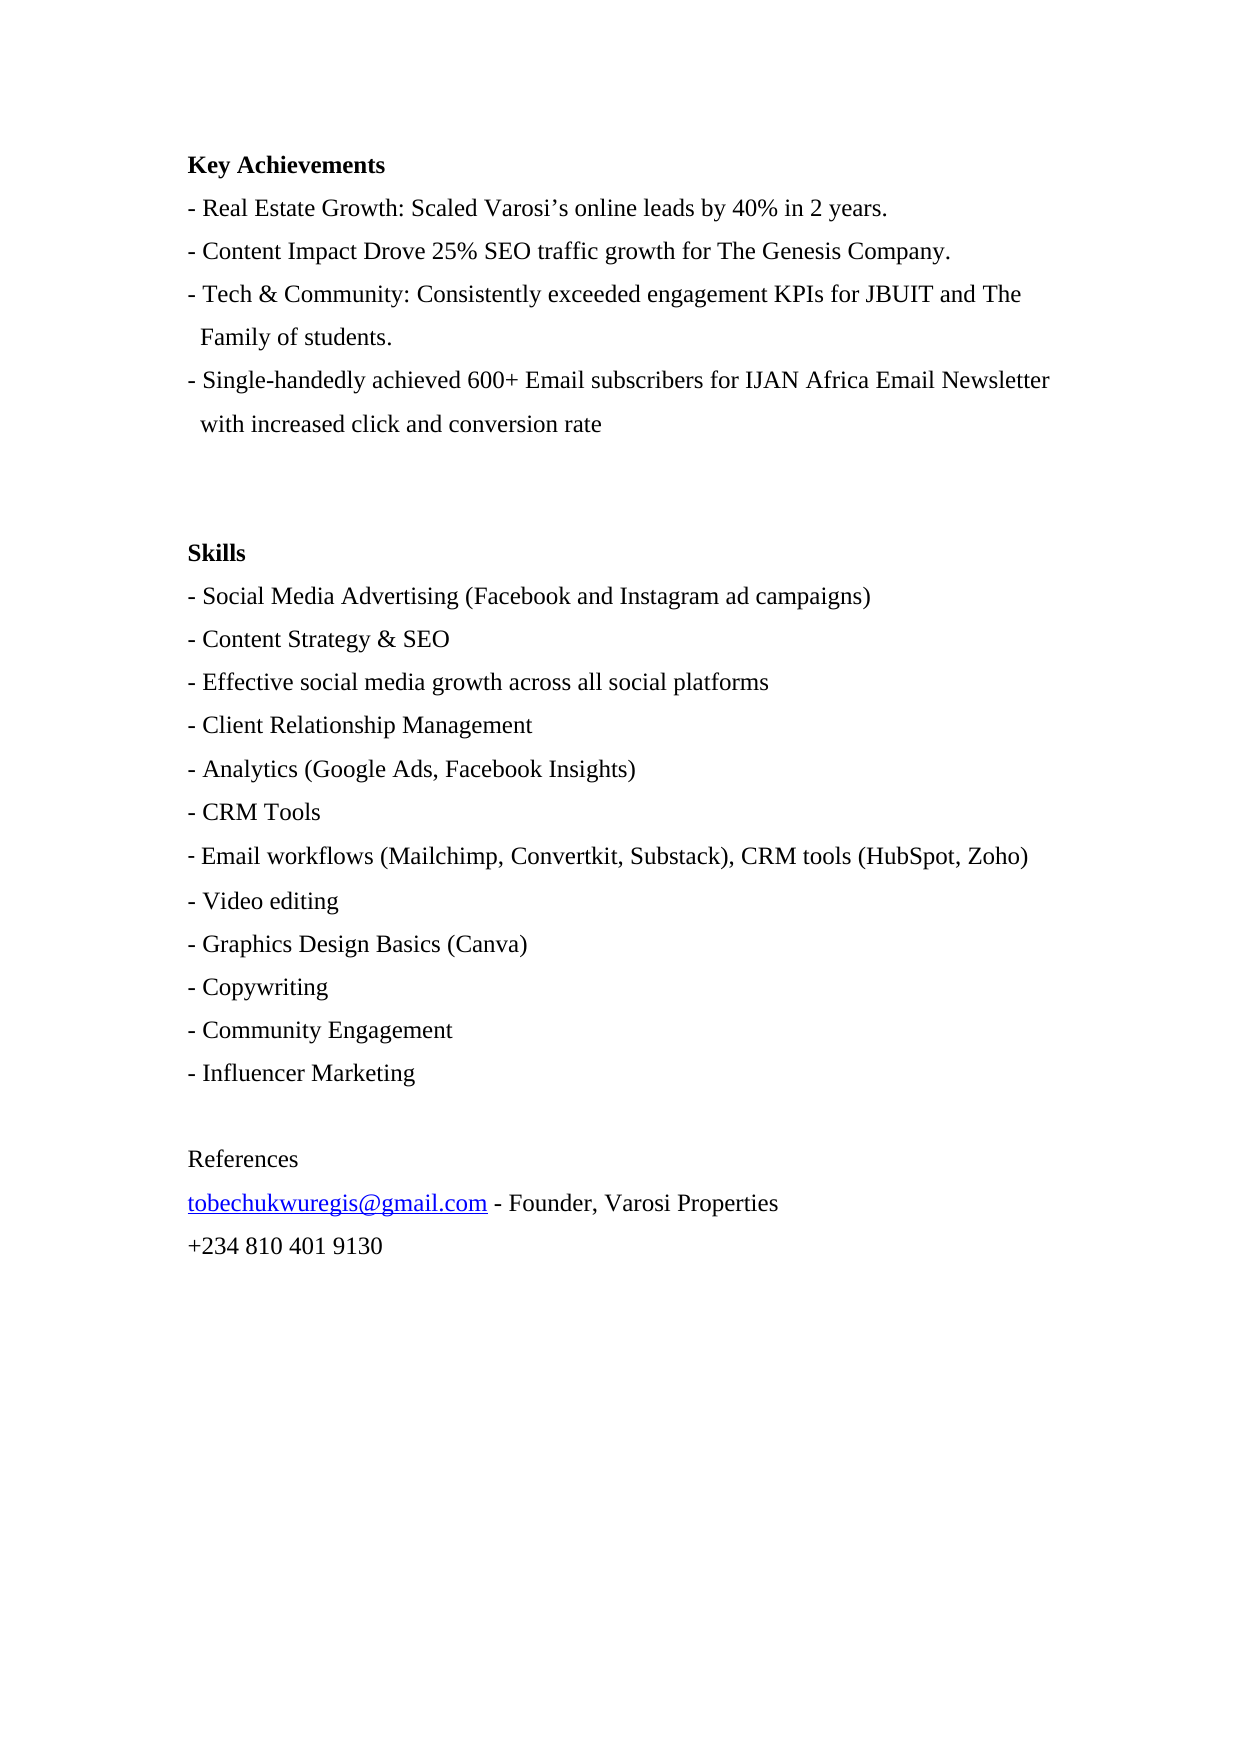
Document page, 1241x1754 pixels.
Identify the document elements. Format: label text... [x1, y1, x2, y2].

text - Content Impact Drove 25% SEO traffic growth for The Genesis Company. [187, 236, 1053, 265]
text - Influencer Marketing [187, 1058, 1053, 1087]
text - Analytics (Google Ads, Facebook Insights) [187, 754, 1053, 782]
text - Real Estate Growth: Scaled Varosi’s online leads by 40% in 2 years. [187, 193, 1053, 222]
text Key Achievements [187, 150, 1053, 179]
text - Content Strategy & SEO [187, 624, 1053, 653]
text - Client Relationship Management [187, 711, 1053, 739]
text - Community Engagement [187, 1015, 1053, 1044]
text Skills [187, 538, 1053, 567]
text - Copywriting [187, 972, 1053, 1001]
text - Graphics Design Basics (Canva) [187, 929, 1053, 958]
text - Effective social media growth across all social platforms [187, 667, 1053, 696]
text - Email workflows (Mailchimp, Convertkit, Substack), CRM tools (HubSpot, Zoho) [187, 840, 1053, 871]
text - Single-handedly achieved 600+ Email subscribers for IJAN Africa Email Newsletter with increased click and conversion rate [187, 366, 1053, 437]
text References [187, 1144, 1053, 1173]
text +234 810 401 9130 [187, 1231, 1053, 1259]
text - Social Media Advertising (Facebook and Instagram ad campaigns) [187, 581, 1053, 610]
text - Tech & Community: Consistently exceeded engagement KPIs for JBUIT and The Family of students. [187, 279, 1053, 351]
text tobechukwuregis@gmail.com - Founder, Varosi Properties [187, 1188, 1053, 1216]
text - CRM Tools [187, 797, 1053, 826]
text - Video editing [187, 886, 1053, 914]
